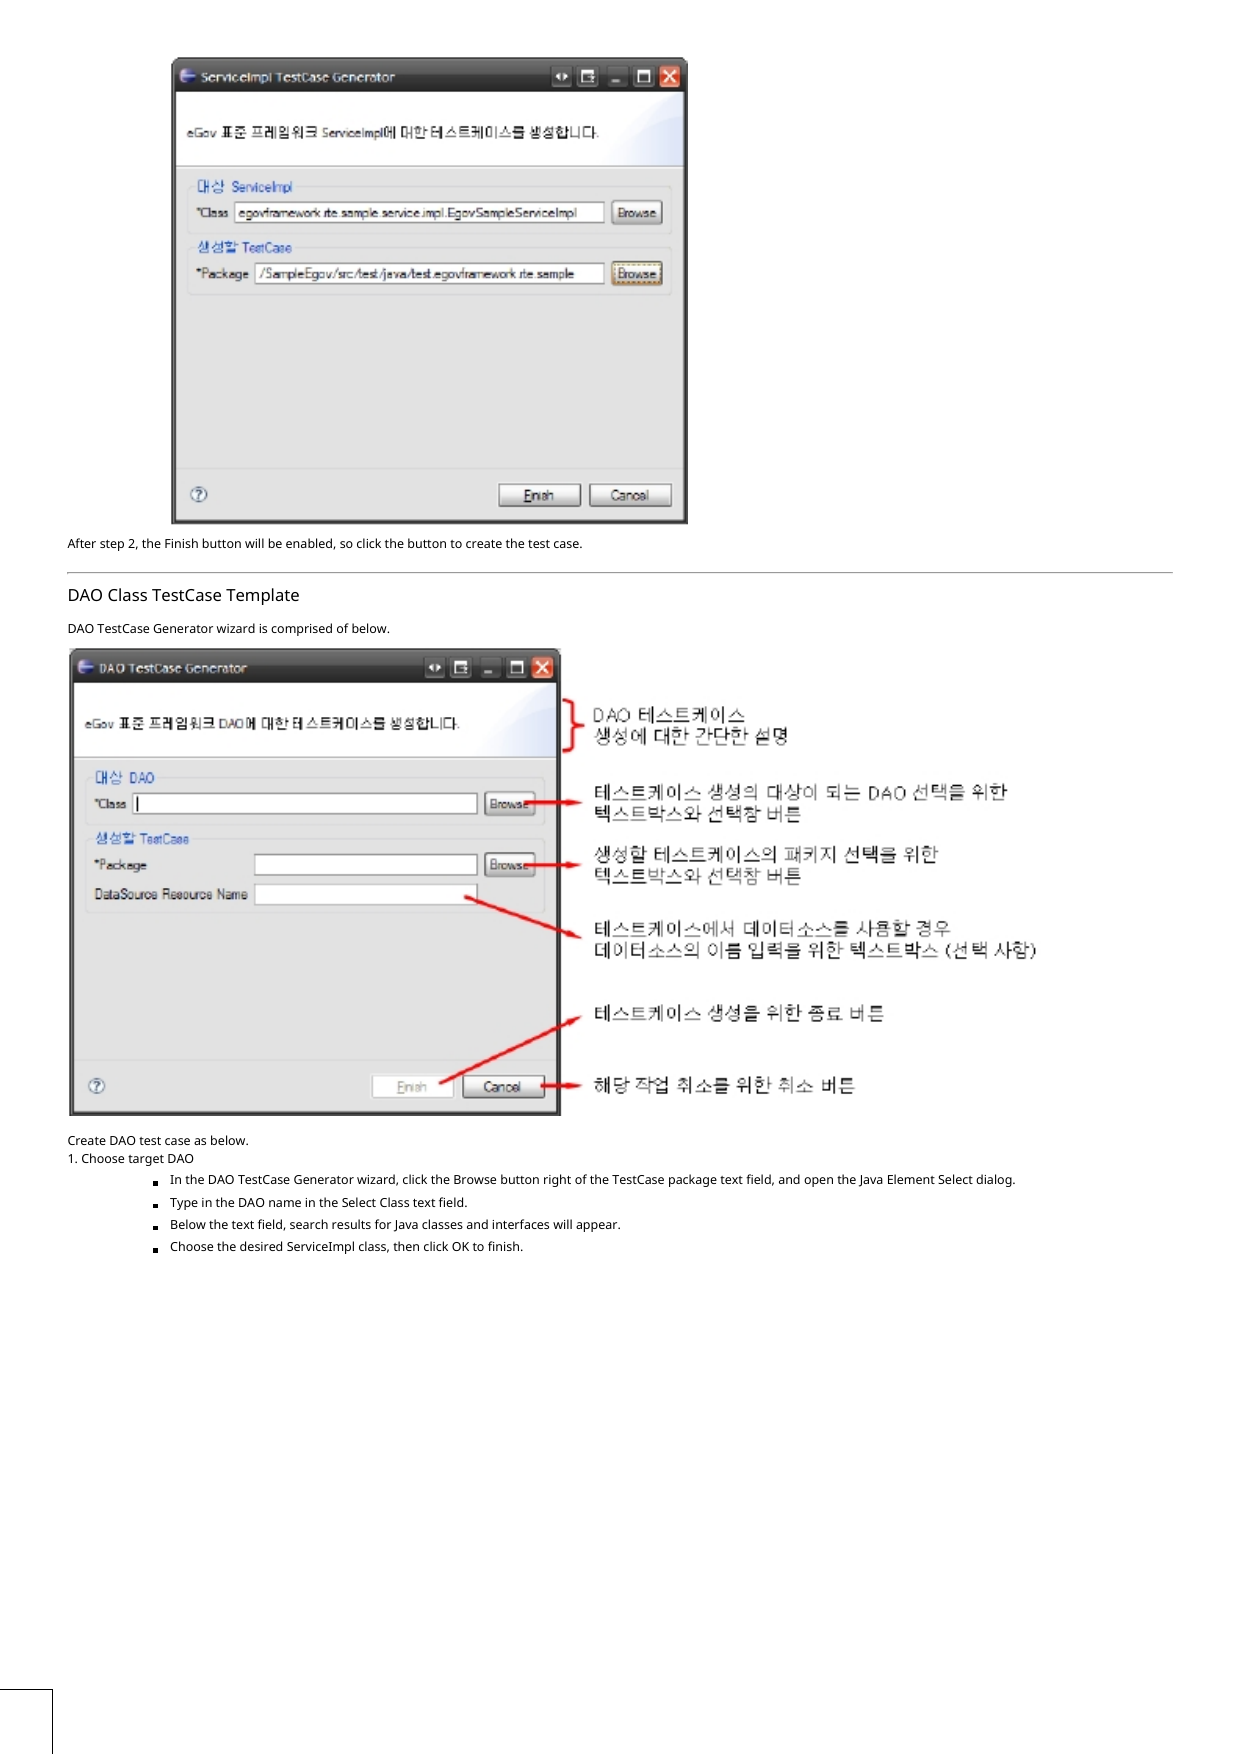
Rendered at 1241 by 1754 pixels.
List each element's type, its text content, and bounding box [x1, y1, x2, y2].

text Below the text field, search results for Java classes and interfaces will appear. [170, 1212, 1240, 1234]
text Choose the desired ServiceImpl class, then click OK to finish. [170, 1234, 1240, 1256]
text DAO TestCase Generator wizard is comprised of below. [67, 605, 1240, 640]
text Type in the DAO name in the Select Class text field. [170, 1189, 1240, 1212]
text After step 2, the Finish button will be enabled, so click the button to create the test case. [67, 535, 1240, 552]
picture [68, 647, 1045, 1116]
text In the DAO TestCase Generator wizard, click the Browse button right of the TestCase package text field, and open the Java Element Select dialog. [170, 1167, 1240, 1189]
text Create DAO test case as below. [67, 1132, 1240, 1149]
text 1. Choose target DAO [67, 1149, 1240, 1167]
text DAO Class TestCase Template [67, 584, 1240, 605]
picture [170, 56, 688, 526]
